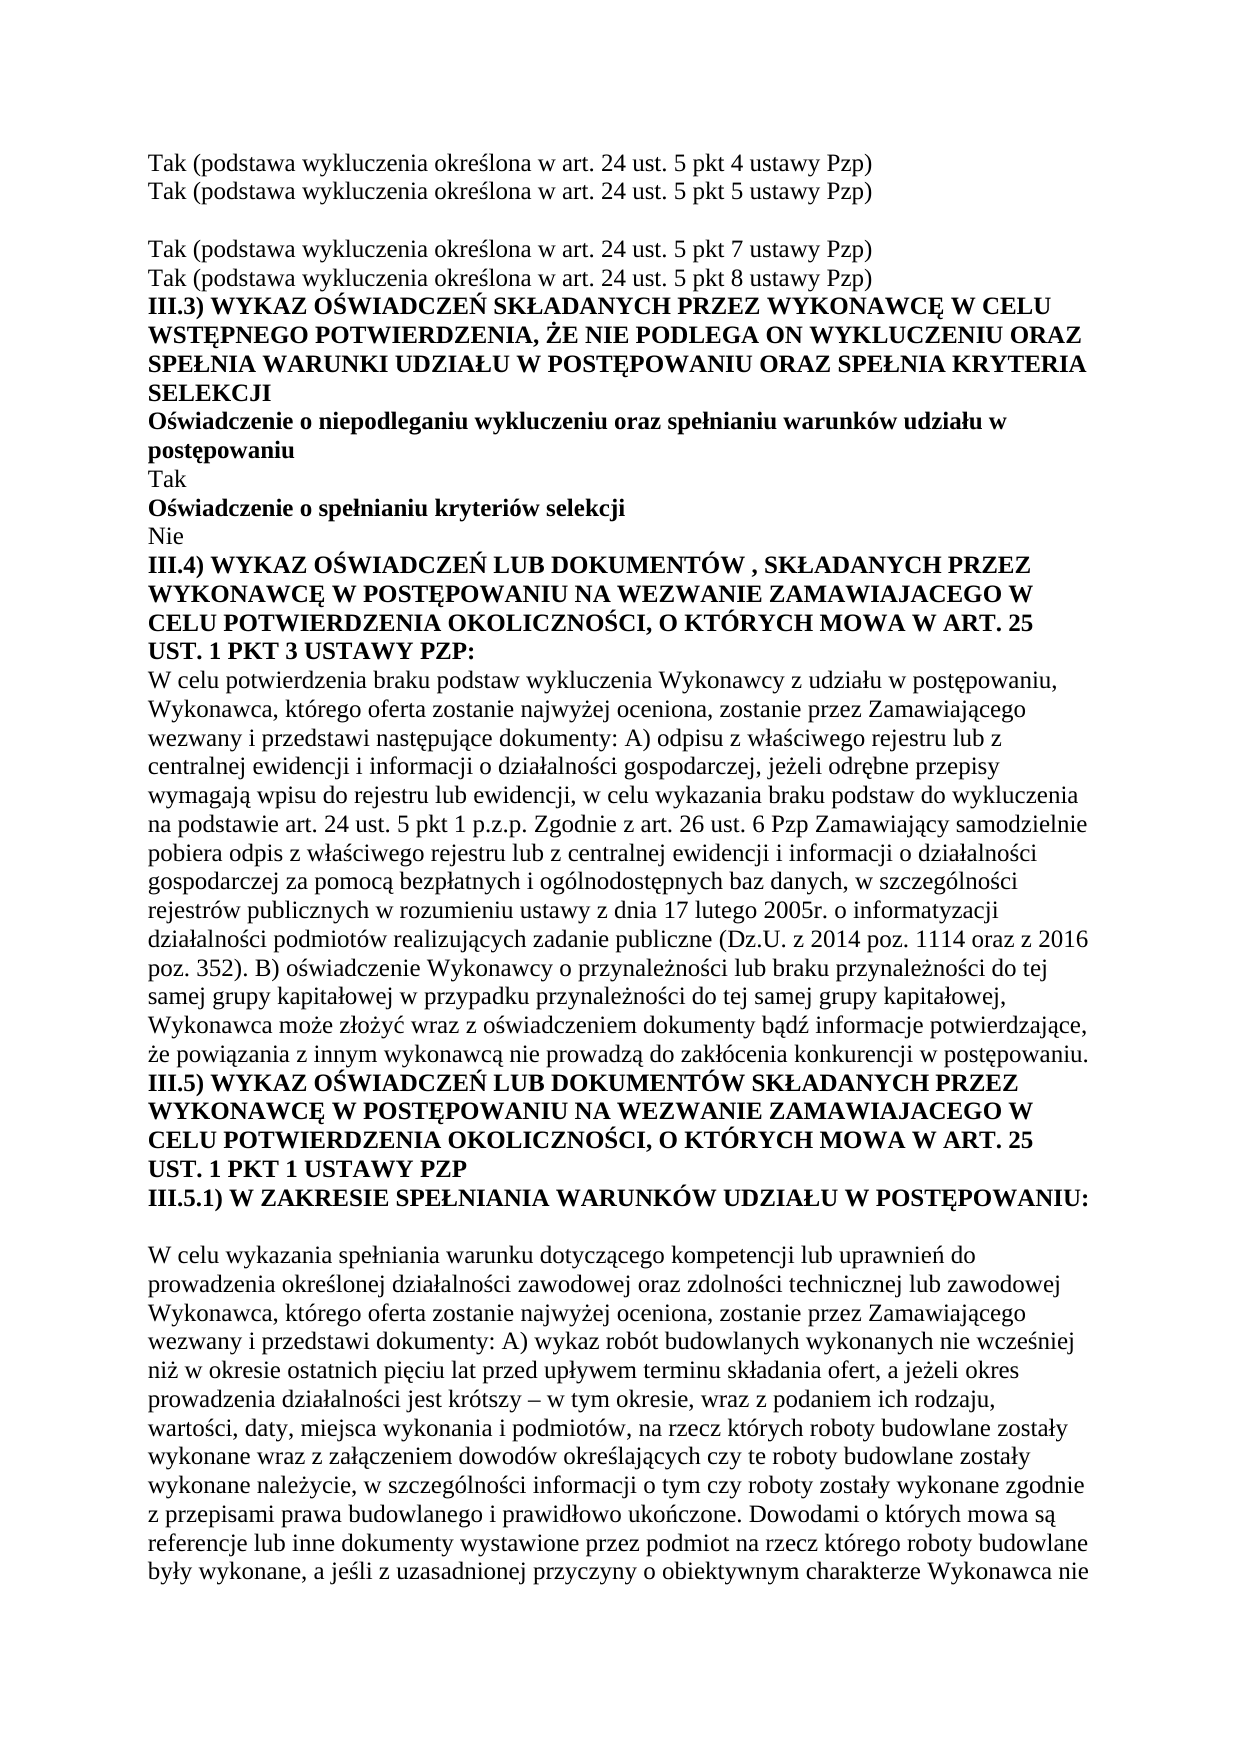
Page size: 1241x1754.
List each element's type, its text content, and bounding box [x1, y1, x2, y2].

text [148, 1183, 1093, 1585]
text III.4) WYKAZ OŚWIADCZEŃ LUB DOKUMENTÓW , SKŁADANYCH PRZEZ WYKONAWCĘ W POSTĘPOWANIU NA WEZWANIE ZAMAWIAJACEGO W CELU POTWIERDZENIA OKOLICZNOŚCI, O KTÓRYCH MOWA W ART. 25 UST. 1 PKT 3 USTAWY PZP: [148, 550, 1093, 665]
text Oświadczenie o niepodleganiu wykluczeniu oraz spełnianiu warunków udziału w postępowaniu Tak Oświadczenie o spełnianiu kryteriów selekcji Nie [148, 406, 1093, 550]
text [148, 148, 1093, 291]
text III.5) WYKAZ OŚWIADCZEŃ LUB DOKUMENTÓW SKŁADANYCH PRZEZ WYKONAWCĘ W POSTĘPOWANIU NA WEZWANIE ZAMAWIAJACEGO W CELU POTWIERDZENIA OKOLICZNOŚCI, O KTÓRYCH MOWA W ART. 25 UST. 1 PKT 1 USTAWY PZP [148, 1068, 1093, 1183]
text III.3) WYKAZ OŚWIADCZEŃ SKŁADANYCH PRZEZ WYKONAWCĘ W CELU WSTĘPNEGO POTWIERDZENIA, ŻE NIE PODLEGA ON WYKLUCZENIU ORAZ SPEŁNIA WARUNKI UDZIAŁU W POSTĘPOWANIU ORAZ SPEŁNIA KRYTERIA SELEKCJI [148, 291, 1093, 406]
text W celu potwierdzenia braku podstaw wykluczenia Wykonawcy z udziału w postępowaniu, Wykonawca, którego oferta zostanie najwyżej oceniona, zostanie przez Zamawiającego wezwany i przedstawi następujące dokumenty: A) odpisu z właściwego rejestru lub z centralnej ewidencji i informacji o działalności gospodarczej, jeżeli odrębne przepisy wymagają wpisu do rejestru lub ewidencji, w celu wykazania braku podstaw do wykluczenia na podstawie art. 24 ust. 5 pkt 1 p.z.p. Zgodnie z art. 26 ust. 6 Pzp Zamawiający samodzielnie pobiera odpis z właściwego rejestru lub z centralnej ewidencji i informacji o działalności gospodarczej za pomocą bezpłatnych i ogólnodostępnych baz danych, w szczególności rejestrów publicznych w rozumieniu ustawy z dnia 17 lutego 2005r. o informatyzacji działalności podmiotów realizujących zadanie publiczne (Dz.U. z 2014 poz. 1114 oraz z 2016 poz. 352). B) oświadczenie Wykonawcy o przynależności lub braku przynależności do tej samej grupy kapitałowej w przypadku przynależności do tej samej grupy kapitałowej, Wykonawca może złożyć wraz z oświadczeniem dokumenty bądź informacje potwierdzające, że powiązania z innym wykonawcą nie prowadzą do zakłócenia konkurencji w postępowaniu. [148, 665, 1093, 1068]
